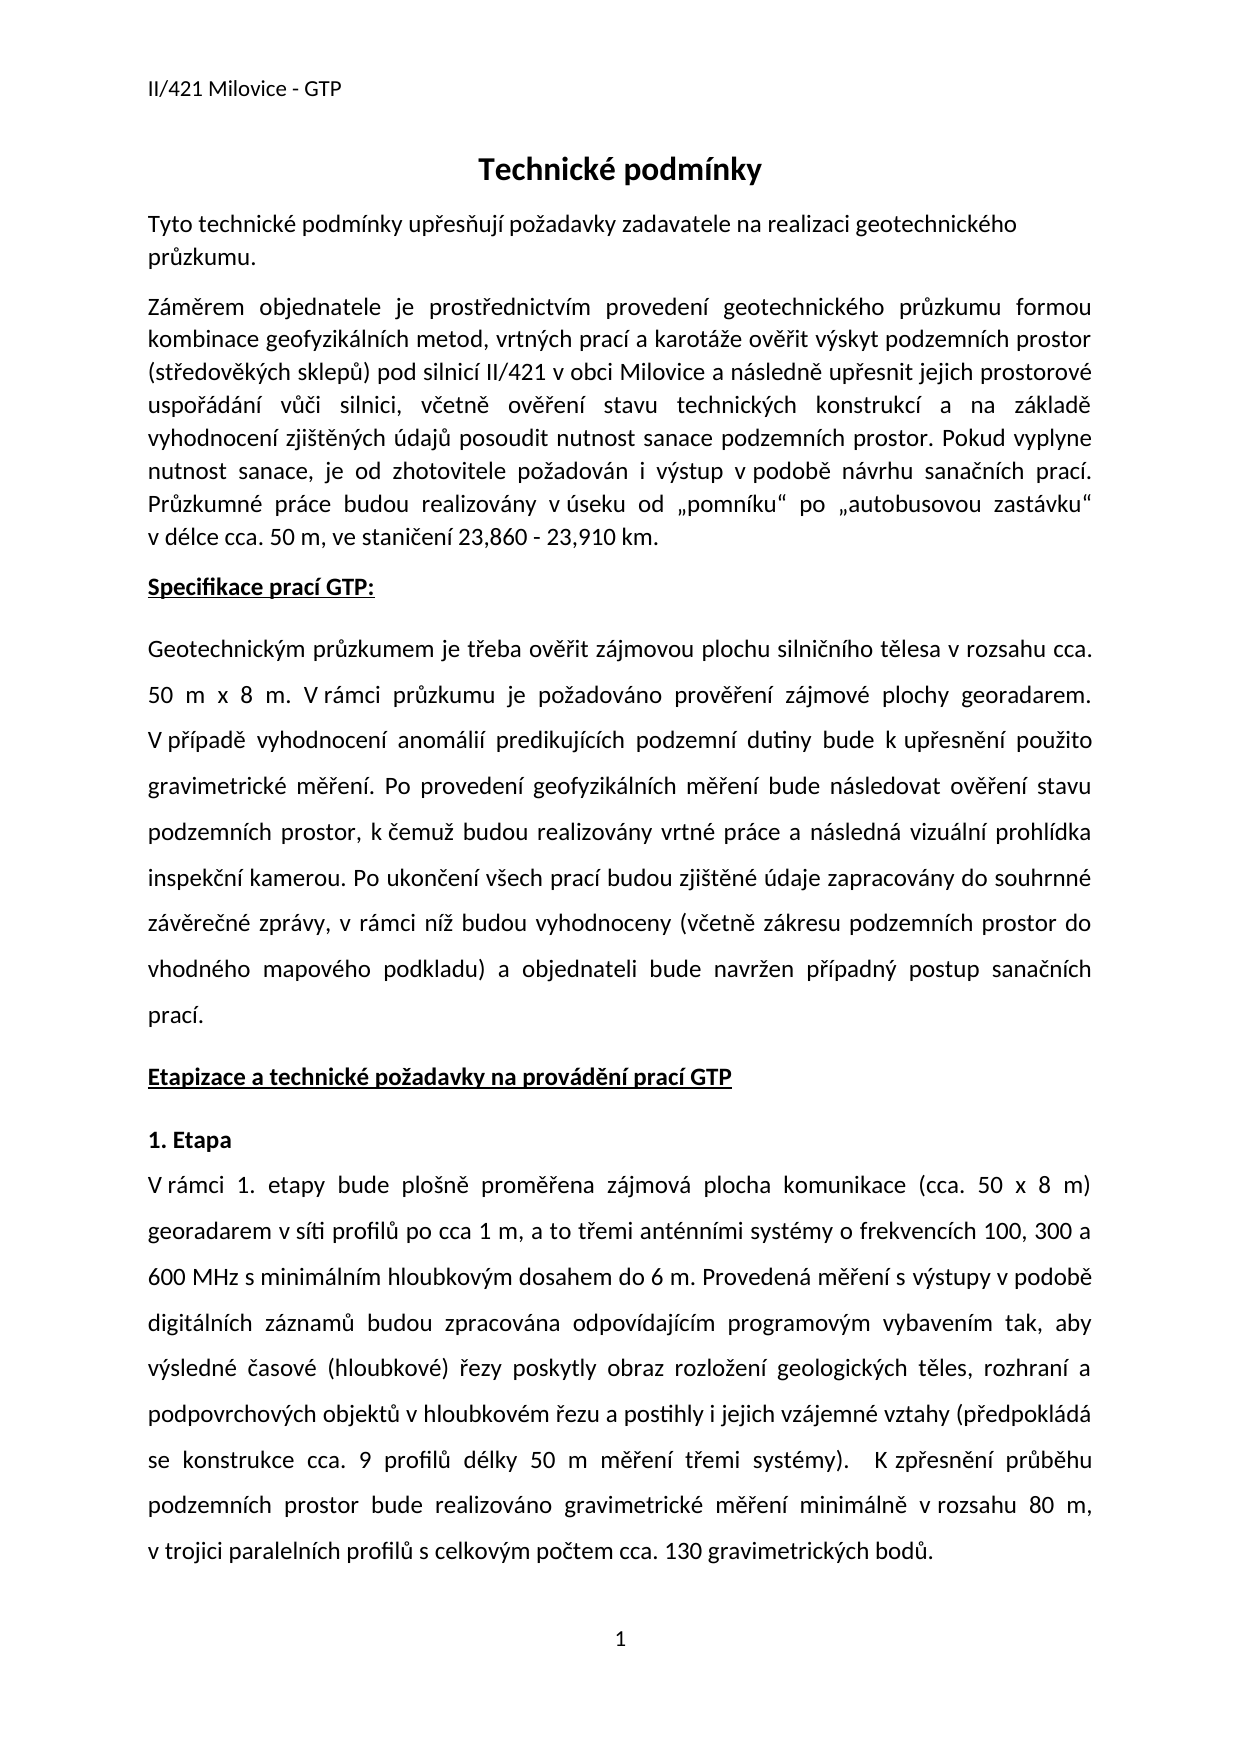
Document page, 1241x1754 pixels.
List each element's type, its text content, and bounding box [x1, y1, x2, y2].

text Záměrem objednatele je prostřednictvím provedení geotechnického průzkumu formou kombinace geofyzikálních metod, vrtných prací a karotáže ověřit výskyt podzemních prostor (středověkých sklepů) pod silnicí II/421 v obci Milovice a následně upřesnit jejich prostorové uspořádání vůči silnici, včetně ověření stavu technických konstrukcí a na základě vyhodnocení zjištěných údajů posoudit nutnost sanace podzemních prostor. Pokud vyplyne nutnost sanace, je od zhotovitele požadován i výstup v podobě návrhu sanačních prací. Průzkumné práce budou realizovány v úseku od „pomníku“ po „autobusovou zastávku“ v délce cca. 50 m, ve staničení 23,860 - 23,910 km. [148, 291, 1093, 552]
text 1. Etapa [148, 1124, 1093, 1154]
text Geotechnickým průzkumem je třeba ověřit zájmovou plochu silničního tělesa v rozsahu cca. 50 m x 8 m. V rámci průzkumu je požadováno prověření zájmové plochy georadarem. V případě vyhodnocení anomálií predikujících podzemní dutiny bude k upřesnění použito gravimetrické měření. Po provedení geofyzikálních měření bude následovat ověření stavu podzemních prostor, k čemuž budou realizovány vrtné práce a následná vizuální prohlídka inspekční kamerou. Po ukončení všech prací budou zjištěné údaje zapracovány do souhrnné závěrečné zprávy, v rámci níž budou vyhodnoceny (včetně zákresu podzemních prostor do vhodného mapového podkladu) a objednateli bude navržen případný postup sanačních prací. [148, 633, 1093, 1029]
text V rámci 1. etapy bude plošně proměřena zájmová plocha komunikace (cca. 50 x 8 m) georadarem v síti profilů po cca 1 m, a to třemi anténními systémy o frekvencích 100, 300 a 600 MHz s minimálním hloubkovým dosahem do 6 m. Provedená měření s výstupy v podobě digitálních záznamů budou zpracována odpovídajícím programovým vybavením tak, aby výsledné časové (hloubkové) řezy poskytly obraz rozložení geologických těles, rozhraní a podpovrchových objektů v hloubkovém řezu a postihly i jejich vzájemné vztahy (předpokládá se konstrukce cca. 9 profilů délky 50 m měření třemi systémy). K zpřesnění průběhu podzemních prostor bude realizováno gravimetrické měření minimálně v rozsahu 80 m, v trojici paralelních profilů s celkovým počtem cca. 130 gravimetrických bodů. [148, 1169, 1093, 1566]
text Technické podmínky [148, 148, 1093, 188]
text Specifikace prací GTP: [148, 571, 1093, 601]
text Tyto technické podmínky upřesňují požadavky zadavatele na realizaci geotechnického průzkumu. [148, 208, 1093, 272]
text Etapizace a technické požadavky na provádění prací GTP [148, 1061, 1093, 1092]
